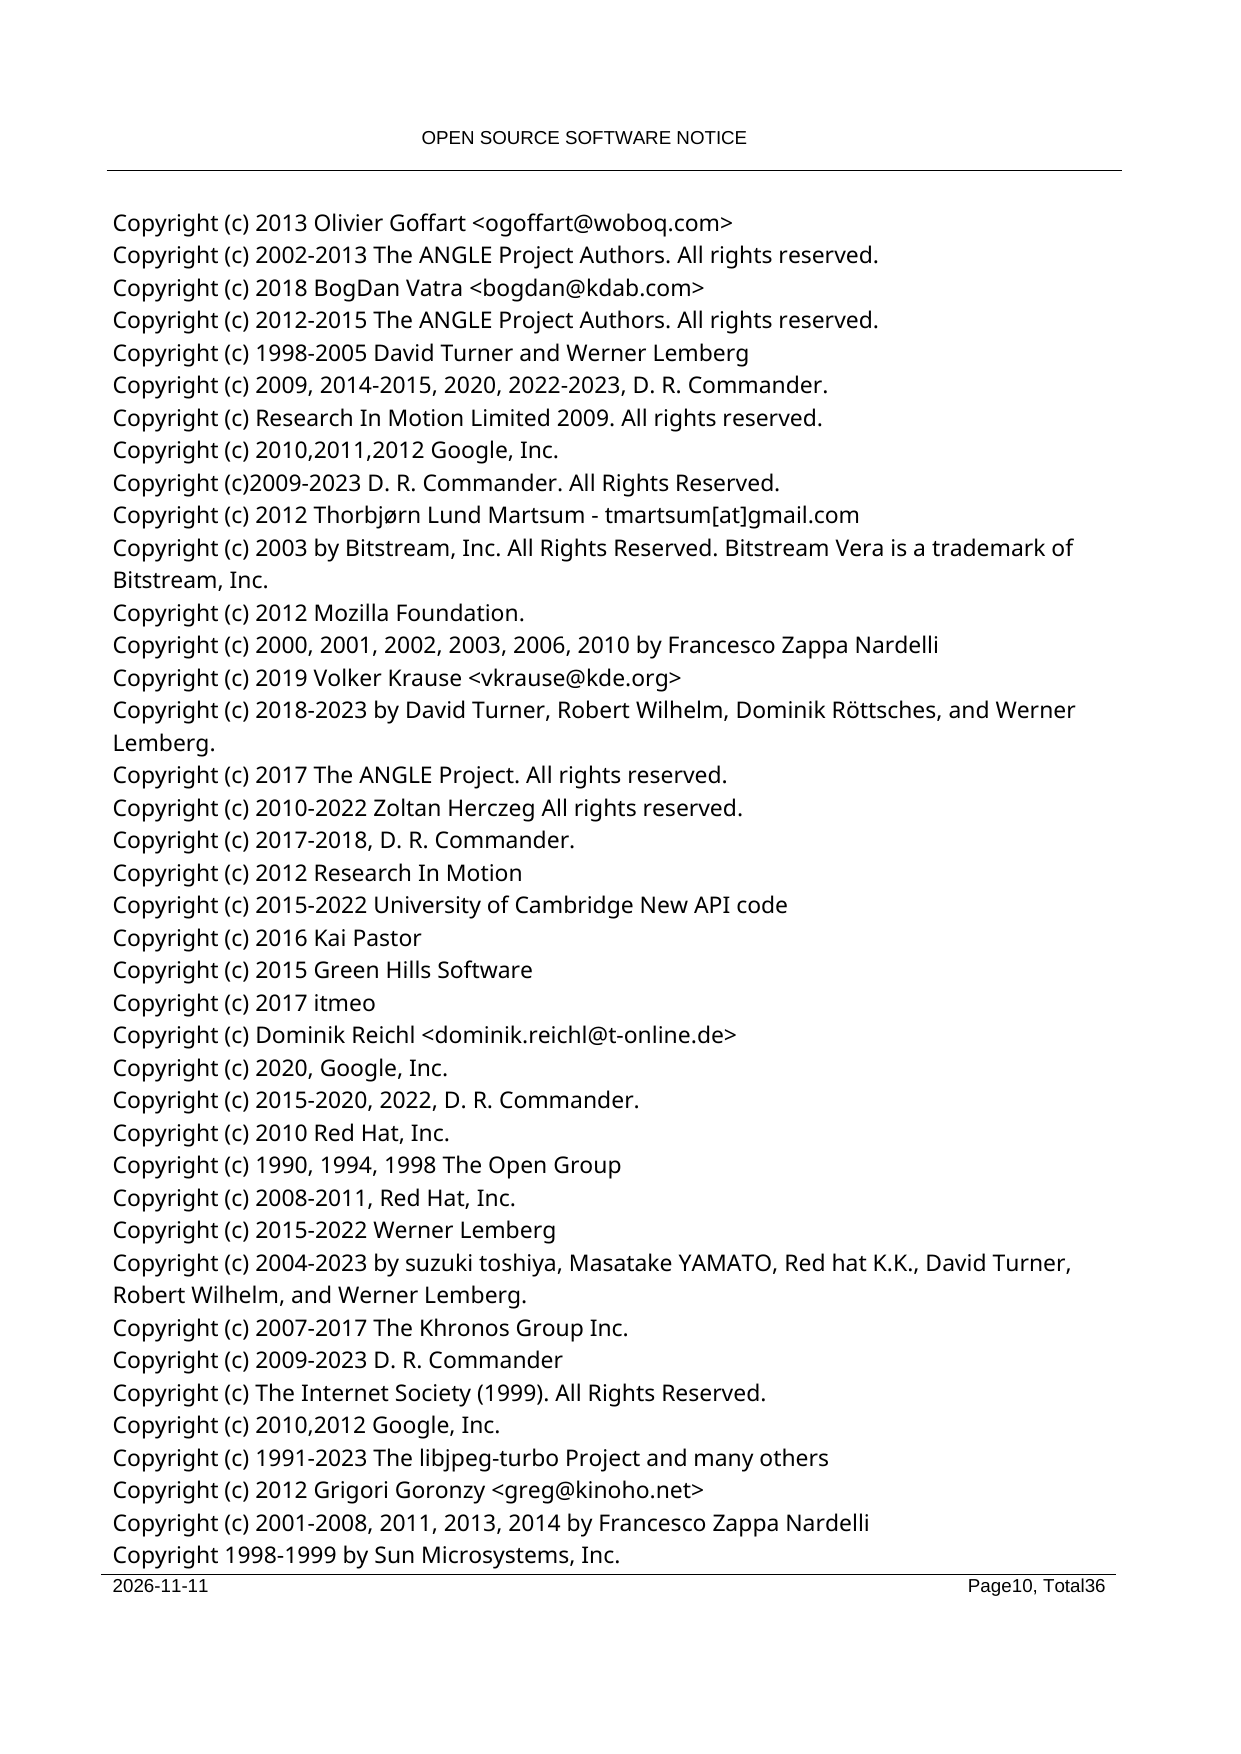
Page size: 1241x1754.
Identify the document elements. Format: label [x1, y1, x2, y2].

text [112, 206, 1128, 1571]
